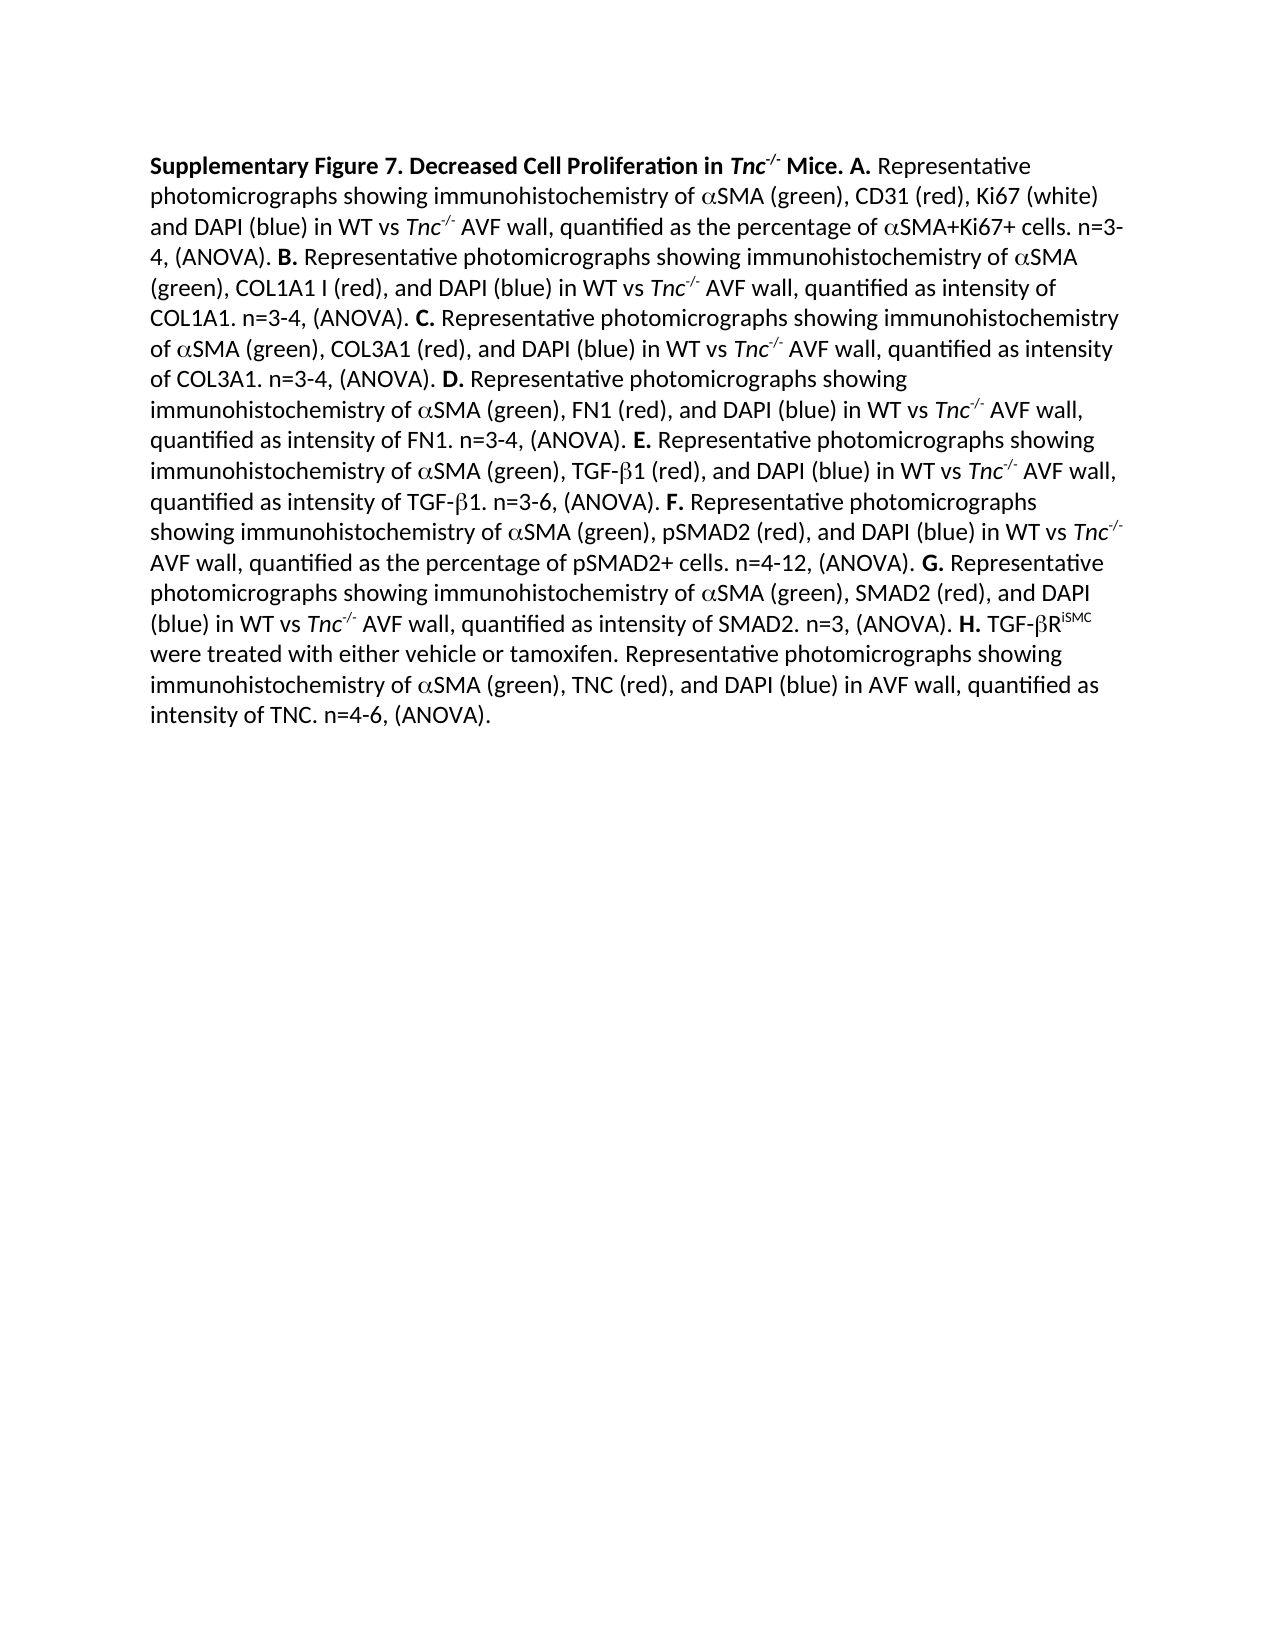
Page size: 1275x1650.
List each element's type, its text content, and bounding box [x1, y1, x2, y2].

text Supplementary Figure 7. Decreased Cell Proliferation in Tnc-/- Mice. A. Representative photomicrographs showing immunohistochemistry of aSMA (green), CD31 (red), Ki67 (white) and DAPI (blue) in WT vs Tnc-/- AVF wall, quantified as the percentage of aSMA+Ki67+ cells. n=3-4, (ANOVA). B. Representative photomicrographs showing immunohistochemistry of aSMA (green), COL1A1 I (red), and DAPI (blue) in WT vs Tnc-/- AVF wall, quantified as intensity of COL1A1. n=3-4, (ANOVA). C. Representative photomicrographs showing immunohistochemistry of aSMA (green), COL3A1 (red), and DAPI (blue) in WT vs Tnc-/- AVF wall, quantified as intensity of COL3A1. n=3-4, (ANOVA). D. Representative photomicrographs showing immunohistochemistry of aSMA (green), FN1 (red), and DAPI (blue) in WT vs Tnc-/- AVF wall, quantified as intensity of FN1. n=3-4, (ANOVA). E. Representative photomicrographs showing immunohistochemistry of aSMA (green), TGF-b1 (red), and DAPI (blue) in WT vs Tnc-/- AVF wall, quantified as intensity of TGF-b1. n=3-6, (ANOVA). F. Representative photomicrographs showing immunohistochemistry of aSMA (green), pSMAD2 (red), and DAPI (blue) in WT vs Tnc-/- AVF wall, quantified as the percentage of pSMAD2+ cells. n=4-12, (ANOVA). G. Representative photomicrographs showing immunohistochemistry of aSMA (green), SMAD2 (red), and DAPI (blue) in WT vs Tnc-/- AVF wall, quantified as intensity of SMAD2. n=3, (ANOVA). H. TGF-bRiSMC were treated with either vehicle or tamoxifen. Representative photomicrographs showing immunohistochemistry of aSMA (green), TNC (red), and DAPI (blue) in AVF wall, quantified as intensity of TNC. n=4-6, (ANOVA). [150, 150, 1125, 730]
